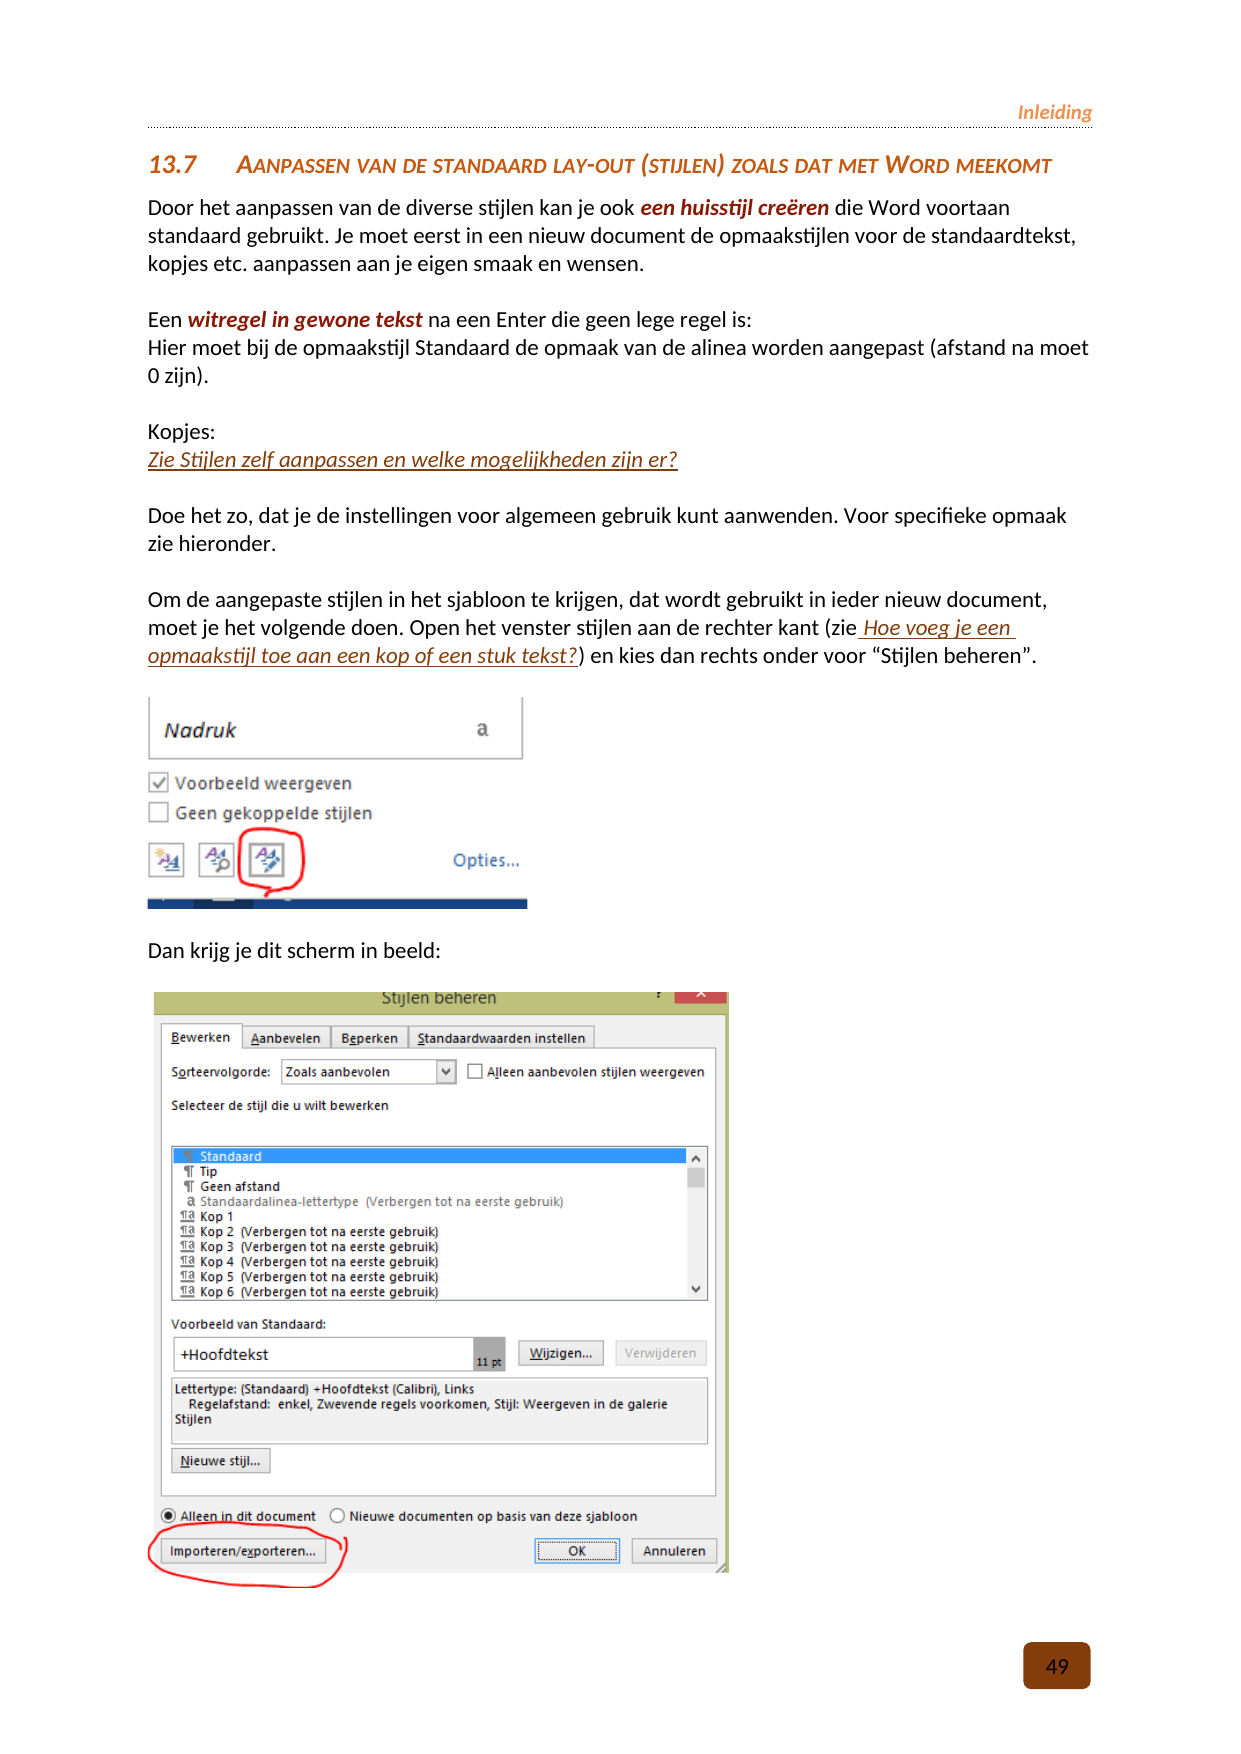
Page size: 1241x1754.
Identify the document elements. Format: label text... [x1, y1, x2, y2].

subtitle Aanpassen van de standaard lay-out (stijlen) zoals dat met Word meekomt [148, 148, 1092, 181]
picture [147, 697, 528, 909]
text Zie Stijlen zelf aanpassen en welke mogelijkheden zijn er? [148, 445, 1092, 473]
text Doe het zo, dat je de instellingen voor algemeen gebruik kunt aanwenden. Voor specifieke opmaak zie hieronder. [148, 501, 1092, 557]
picture [147, 992, 729, 1588]
text Dan krijg je dit scherm in beeld: [148, 937, 1092, 964]
text Hier moet bij de opmaakstijl Standaard de opmaak van de alinea worden aangepast (afstand na moet 0 zijn). [148, 333, 1092, 389]
text Om de aangepaste stijlen in het sjabloon te krijgen, dat wordt gebruikt in ieder nieuw document, moet je het volgende doen. Open het venster stijlen aan de rechter kant (zie Hoe voeg je een opmaakstijl toe aan een kop of een stuk tekst?) en kies dan rechts onder voor “Stijlen beheren”. [148, 586, 1092, 669]
text Door het aanpassen van de diverse stijlen kan je ook een huisstijl creëren die Word voortaan standaard gebruikt. Je moet eerst in een nieuw document de opmaakstijlen voor de standaardtekst, kopjes etc. aanpassen aan je eigen smaak en wensen. [148, 193, 1092, 277]
text Kopjes: [148, 417, 1092, 445]
text Een witregel in gewone tekst na een Enter die geen lege regel is: [148, 305, 1092, 333]
